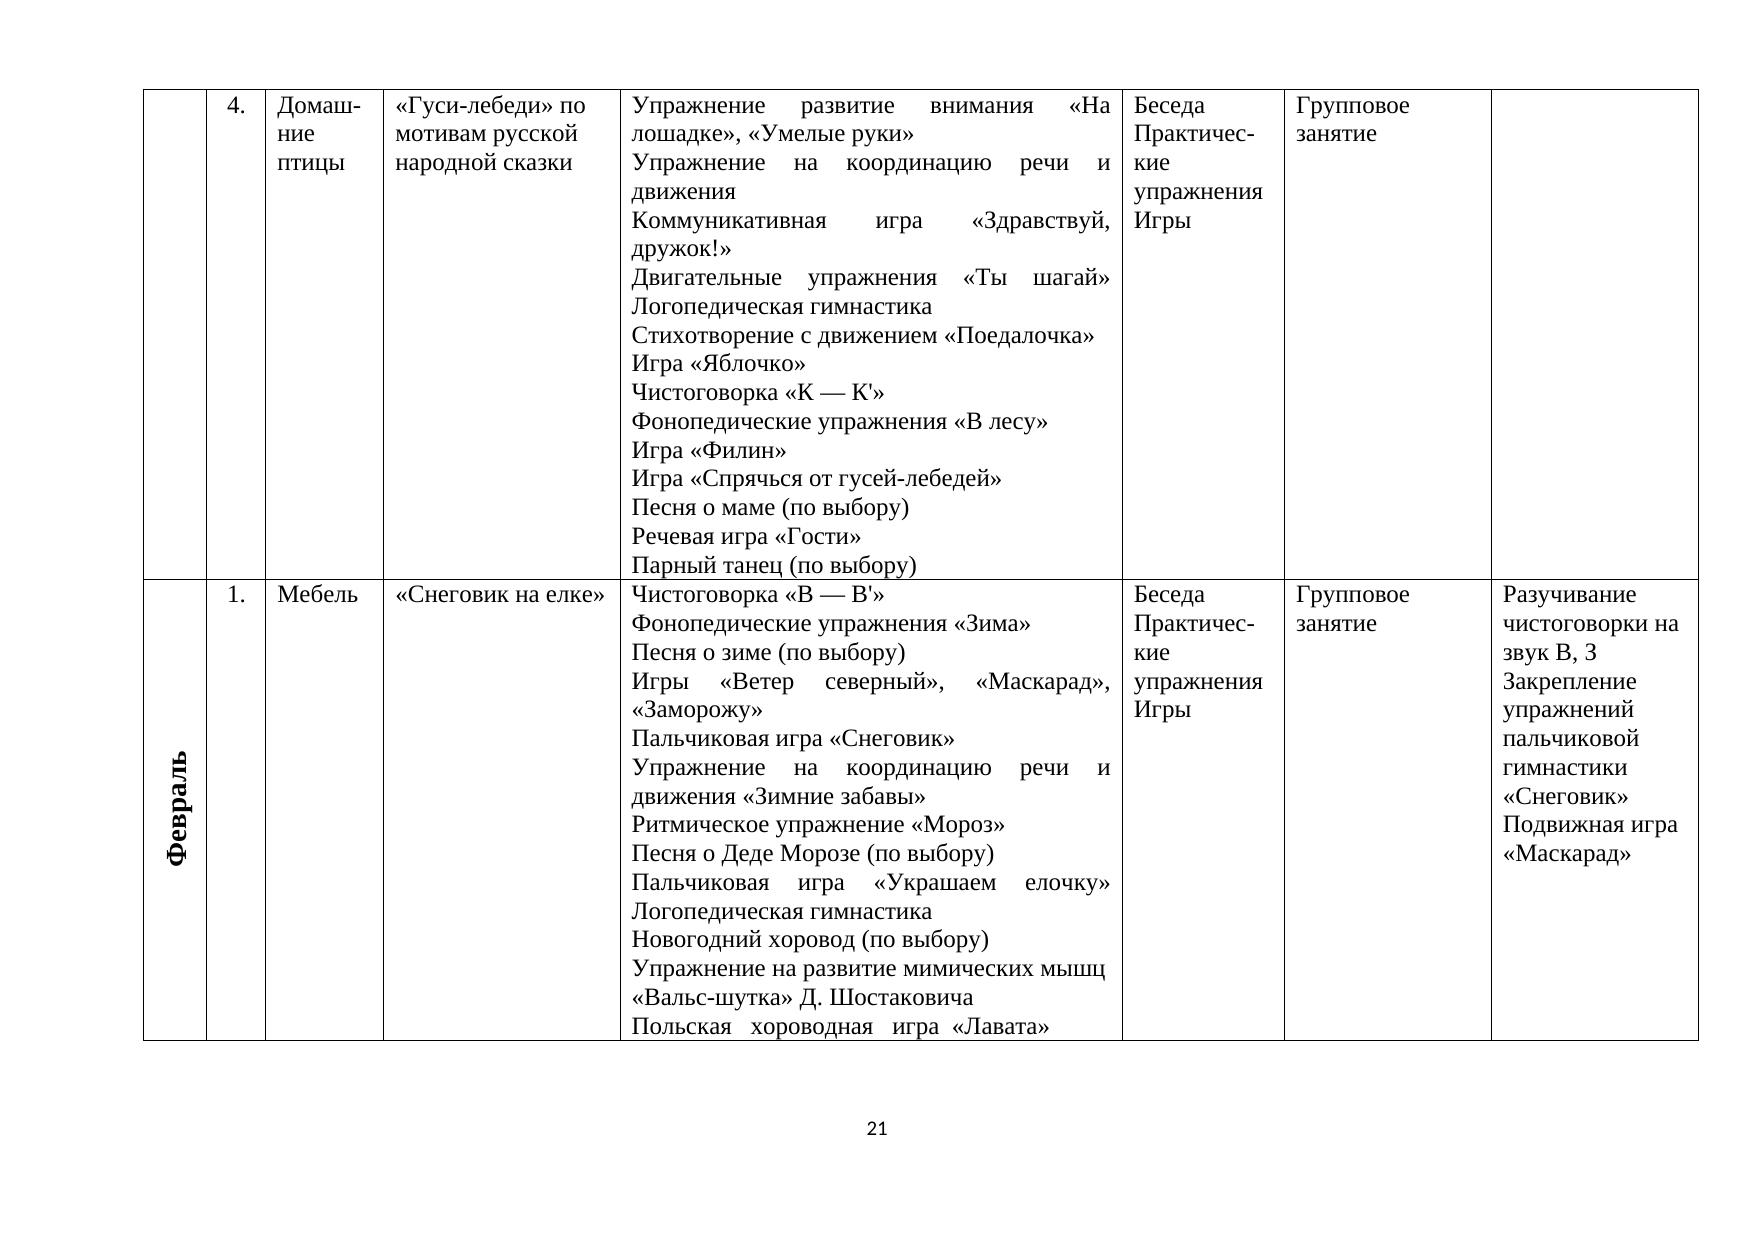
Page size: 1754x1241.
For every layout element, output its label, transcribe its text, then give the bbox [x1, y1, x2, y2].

table_cell Чистоговорка «В — В'» Фонопедические упражнения «Зима» Песня о зиме (по выбору) Игры «Ветер северный», «Маскарад», «Заморожу» Пальчиковая игра «Снеговик» Упражнение на координацию речи и движения «Зимние забавы» Ритмическое упражнение «Мороз» Песня о Деде Морозе (по выбору) Пальчиковая игра «Украшаем елочку» Логопедическая гимнастика Новогодний хоровод (по выбору) Упражнение на развитие мимических мышц «Вальс-шутка» Д. Шостаковича Польская хороводная игра «Лавата» [621, 580, 1122, 1039]
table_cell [1492, 90, 1698, 578]
table_cell «Снеговик на елке» [384, 580, 620, 1039]
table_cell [1123, 580, 1284, 1039]
table_cell Групповое занятие [1285, 90, 1491, 578]
table_cell Мебель [266, 580, 383, 1039]
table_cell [1492, 580, 1698, 1039]
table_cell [1123, 90, 1284, 578]
table_cell Февраль [144, 580, 206, 1039]
table_cell 4. [207, 90, 265, 578]
table_cell Групповое занятие [1285, 580, 1491, 1039]
table_cell 1. [207, 580, 265, 1039]
table_cell Домаш-ние птицы [266, 90, 383, 578]
table_cell «Гуси-лебеди» по мотивам русской народной сказки [384, 90, 620, 578]
table_cell Упражнение развитие внимания «На лошадке», «Умелые руки» Упражнение на координацию речи и движения Коммуникативная игра «Здравствуй, дружок!» Двигательные упражнения «Ты шагай» Логопедическая гимнастика Стихотворение с движением «Поедалочка» Игра «Яблочко» Чистоговорка «К — К'» Фонопедические упражнения «В лесу» Игра «Филин» Игра «Спрячься от гусей-лебедей» Песня о маме (по выбору) Речевая игра «Гости» Парный танец (по выбору) [621, 90, 1122, 578]
